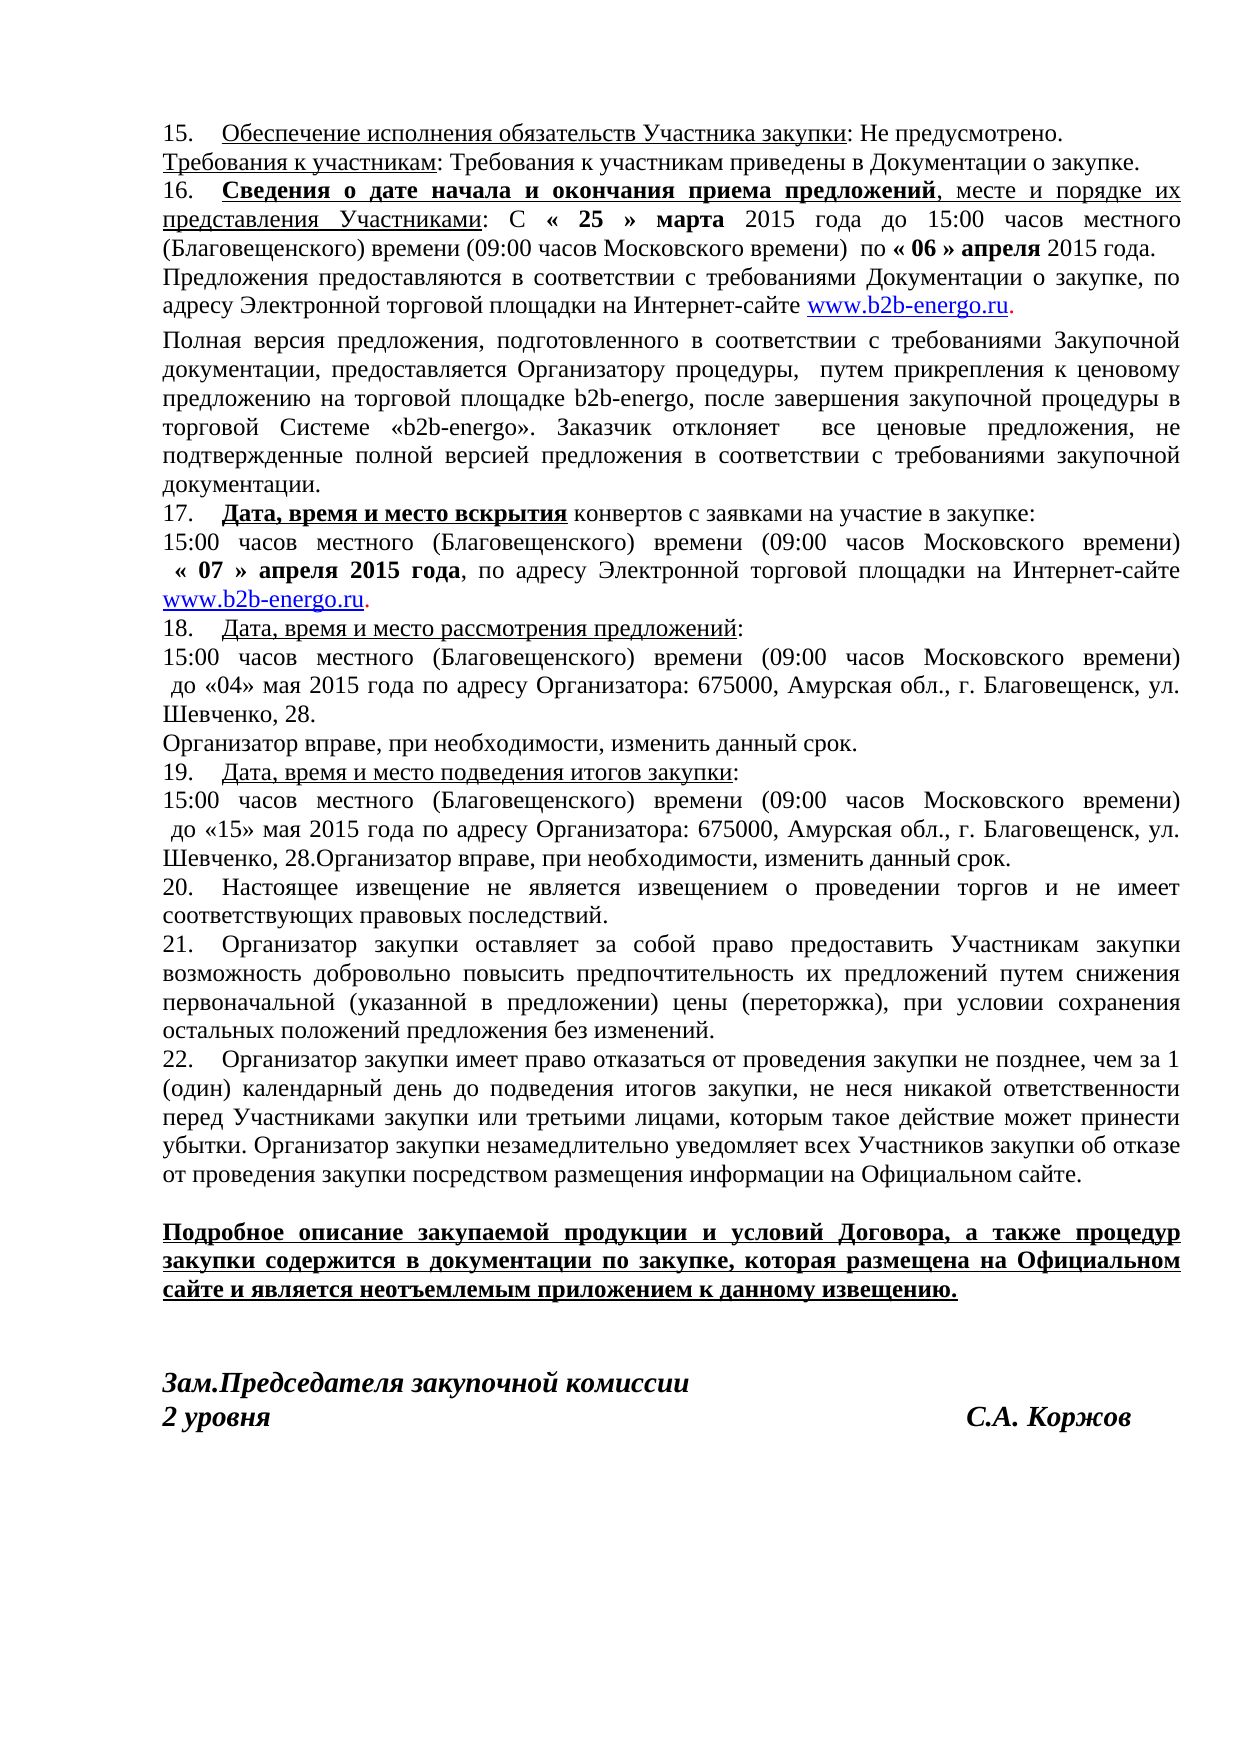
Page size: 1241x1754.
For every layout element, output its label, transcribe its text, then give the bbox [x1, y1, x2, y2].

list 15:00 часов местного (Благовещенского) времени (09:00 часов Московского времени) до «04» мая 2015 года по адресу Организатора: 675000, Амурская обл., г. Благовещенск, ул. Шевченко, 28. [162, 642, 1181, 728]
list Сведения о дате начала и окончания приема предложений, месте и порядке их представления Участниками: С « 25 » марта 2015 года до 15:00 часов местного (Благовещенского) времени (09:00 часов Московского времени) по « 06 » апреля 2015 года. [162, 176, 1181, 262]
list Полная версия предложения, подготовленного в соответствии с требованиями Закупочной документации, предоставляется Организатору процедуры, путем прикрепления к ценовому предложению на торговой площадке b2b-energo, после завершения закупочной процедуры в торговой Системе «b2b-energо». Заказчик отклоняет все ценовые предложения, не подтвержденные полной версией предложения в соответствии с требованиями закупочной документации. [162, 326, 1181, 498]
list 15:00 часов местного (Благовещенского) времени (09:00 часов Московского времени) « 07 » апреля 2015 года, по адресу Электронной торговой площадки на Интернет-сайте www.b2b-energo.ru. [162, 527, 1181, 613]
list Организатор закупки оставляет за собой право предоставить Участникам закупки возможность добровольно повысить предпочтительность их предложений путем снижения первоначальной (указанной в предложении) цены (переторжка), при условии сохранения остальных положений предложения без изменений. [162, 929, 1181, 1044]
list Обеспечение исполнения обязательств Участника закупки: Не предусмотрено. [162, 118, 1181, 147]
list Организатор вправе, при необходимости, изменить данный срок. [162, 728, 1181, 757]
list Дата, время и место вскрытия конвертов с заявками на участие в закупке: [162, 498, 1181, 527]
list Организатор закупки имеет право отказаться от проведения закупки не позднее, чем за 1 (один) календарный день до подведения итогов закупки, не неся никакой ответственности перед Участниками закупки или третьими лицами, которым такое действие может принести убытки. Организатор закупки незамедлительно уведомляет всех Участников закупки об отказе от проведения закупки посредством размещения информации на Официальном сайте. [162, 1044, 1181, 1188]
text Подробное описание закупаемой продукции и условий Договора, а также процедур закупки содержится в документации по закупке, которая размещена на Официальном сайте и является неотъемлемым приложением к данному извещению. [162, 1217, 1181, 1242]
list Дата, время и место подведения итогов закупки: [162, 757, 1181, 786]
list Предложения предоставляются в соответствии с требованиями Документации о закупке, по адресу Электронной торговой площадки на Интернет-сайте www.b2b-energo.ru. [162, 262, 1181, 319]
text Зам.Председателя закупочной комиссии [162, 1365, 1181, 1399]
text Подробное описание закупаемой продукции и условий Договора, а также процедур закупки содержится в документации по закупке, которая размещена на Официальном сайте и является неотъемлемым приложением к данному извещению. [162, 1243, 1181, 1271]
list 15:00 часов местного (Благовещенского) времени (09:00 часов Московского времени) до «15» мая 2015 года по адресу Организатора: 675000, Амурская обл., г. Благовещенск, ул. Шевченко, 28.Организатор вправе, при необходимости, изменить данный срок. [162, 786, 1181, 872]
list Дата, время и место рассмотрения предложений: [162, 613, 1181, 642]
text 2 уровня С.А. Коржов [162, 1399, 1181, 1432]
list Настоящее извещение не является извещением о проведении торгов и не имеет соответствующих правовых последствий. [162, 872, 1181, 929]
list Требования к участникам: Требования к участникам приведены в Документации о закупке. [162, 147, 1181, 176]
text Подробное описание закупаемой продукции и условий Договора, а также процедур закупки содержится в документации по закупке, которая размещена на Официальном сайте и является неотъемлемым приложением к данному извещению. [162, 1272, 1181, 1303]
